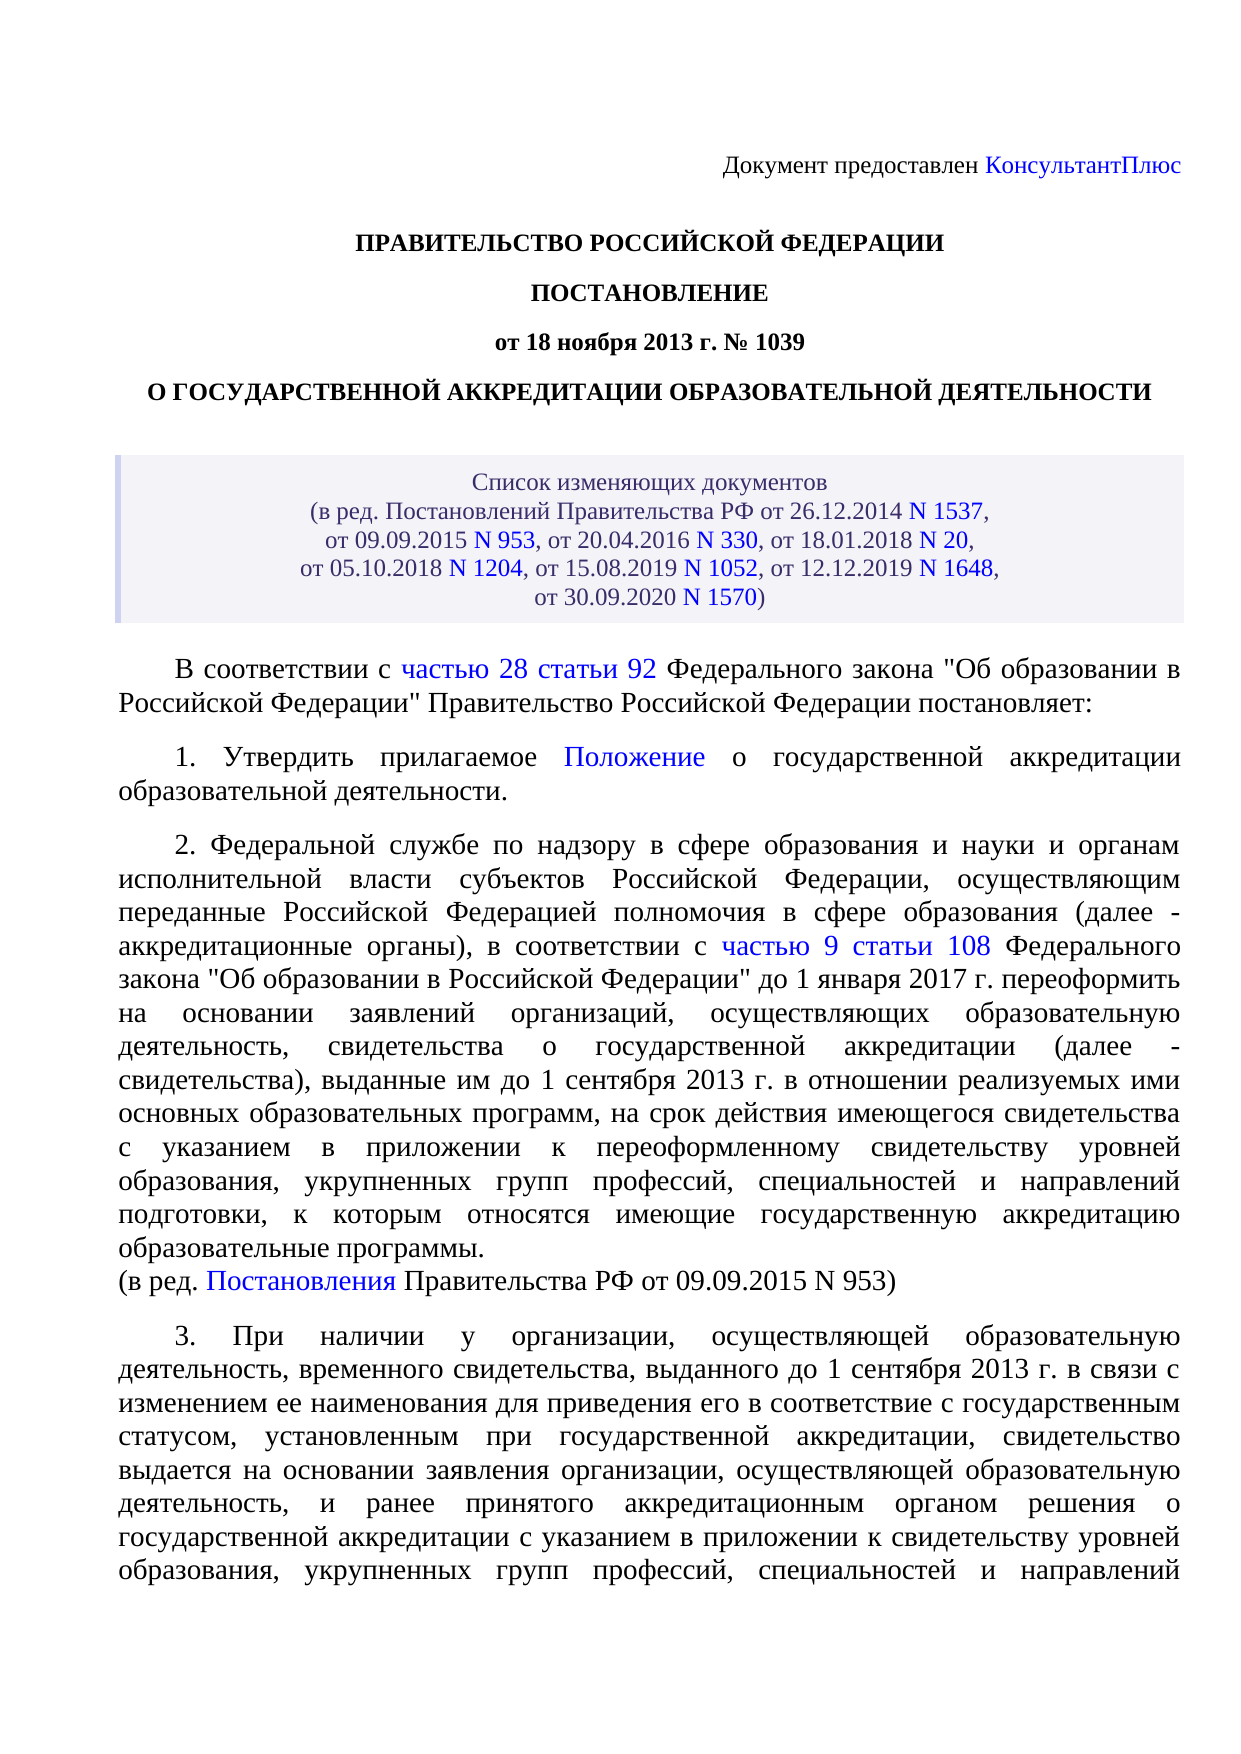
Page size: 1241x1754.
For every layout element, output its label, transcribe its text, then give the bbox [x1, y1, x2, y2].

text Документ предоставлен КонсультантПлюс [118, 150, 1181, 179]
text В соответствии с частью 28 статьи 92 Федерального закона "Об образовании в Российской Федерации" Правительство Российской Федерации постановляет: [118, 651, 1181, 718]
text 1. Утвердить прилагаемое Положение о государственной аккредитации образовательной деятельности. [118, 739, 1181, 806]
text ПОСТАНОВЛЕНИЕ [118, 278, 1181, 307]
text (в ред. Постановления Правительства РФ от 09.09.2015 N 953) [118, 1263, 1181, 1297]
text от 18 ноября 2013 г. № 1039 [118, 327, 1181, 356]
table_header Список изменяющих документов (в ред. Постановлений Правительства РФ от 26.12.2014 N 1537, от 09.09.2015 N 953, от 20.04.2016 N 330, от 18.01.2018 N 20, от 05.10.2018 N 1204, от 15.08.2019 N 1052, от 12.12.2019 N 1648, от 30.09.2020 N 1570) [121, 455, 1178, 623]
text ПРАВИТЕЛЬСТВО РОССИЙСКОЙ ФЕДЕРАЦИИ [118, 228, 1181, 257]
text О ГОСУДАРСТВЕННОЙ АККРЕДИТАЦИИ ОБРАЗОВАТЕЛЬНОЙ ДЕЯТЕЛЬНОСТИ [118, 377, 1181, 406]
text 2. Федеральной службе по надзору в сфере образования и науки и органам исполнительной власти субъектов Российской Федерации, осуществляющим переданные Российской Федерацией полномочия в сфере образования (далее - аккредитационные органы), в соответствии с частью 9 статьи 108 Федерального закона "Об образовании в Российской Федерации" до 1 января 2017 г. переоформить на основании заявлений организаций, осуществляющих образовательную деятельность, свидетельства о государственной аккредитации (далее - свидетельства), выданные им до 1 сентября 2013 г. в отношении реализуемых ими основных образовательных программ, на срок действия имеющегося свидетельства с указанием в приложении к переоформленному свидетельству уровней образования, укрупненных групп профессий, специальностей и направлений подготовки, к которым относятся имеющие государственную аккредитацию образовательные программы. [118, 827, 1181, 1263]
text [118, 1318, 1181, 1586]
